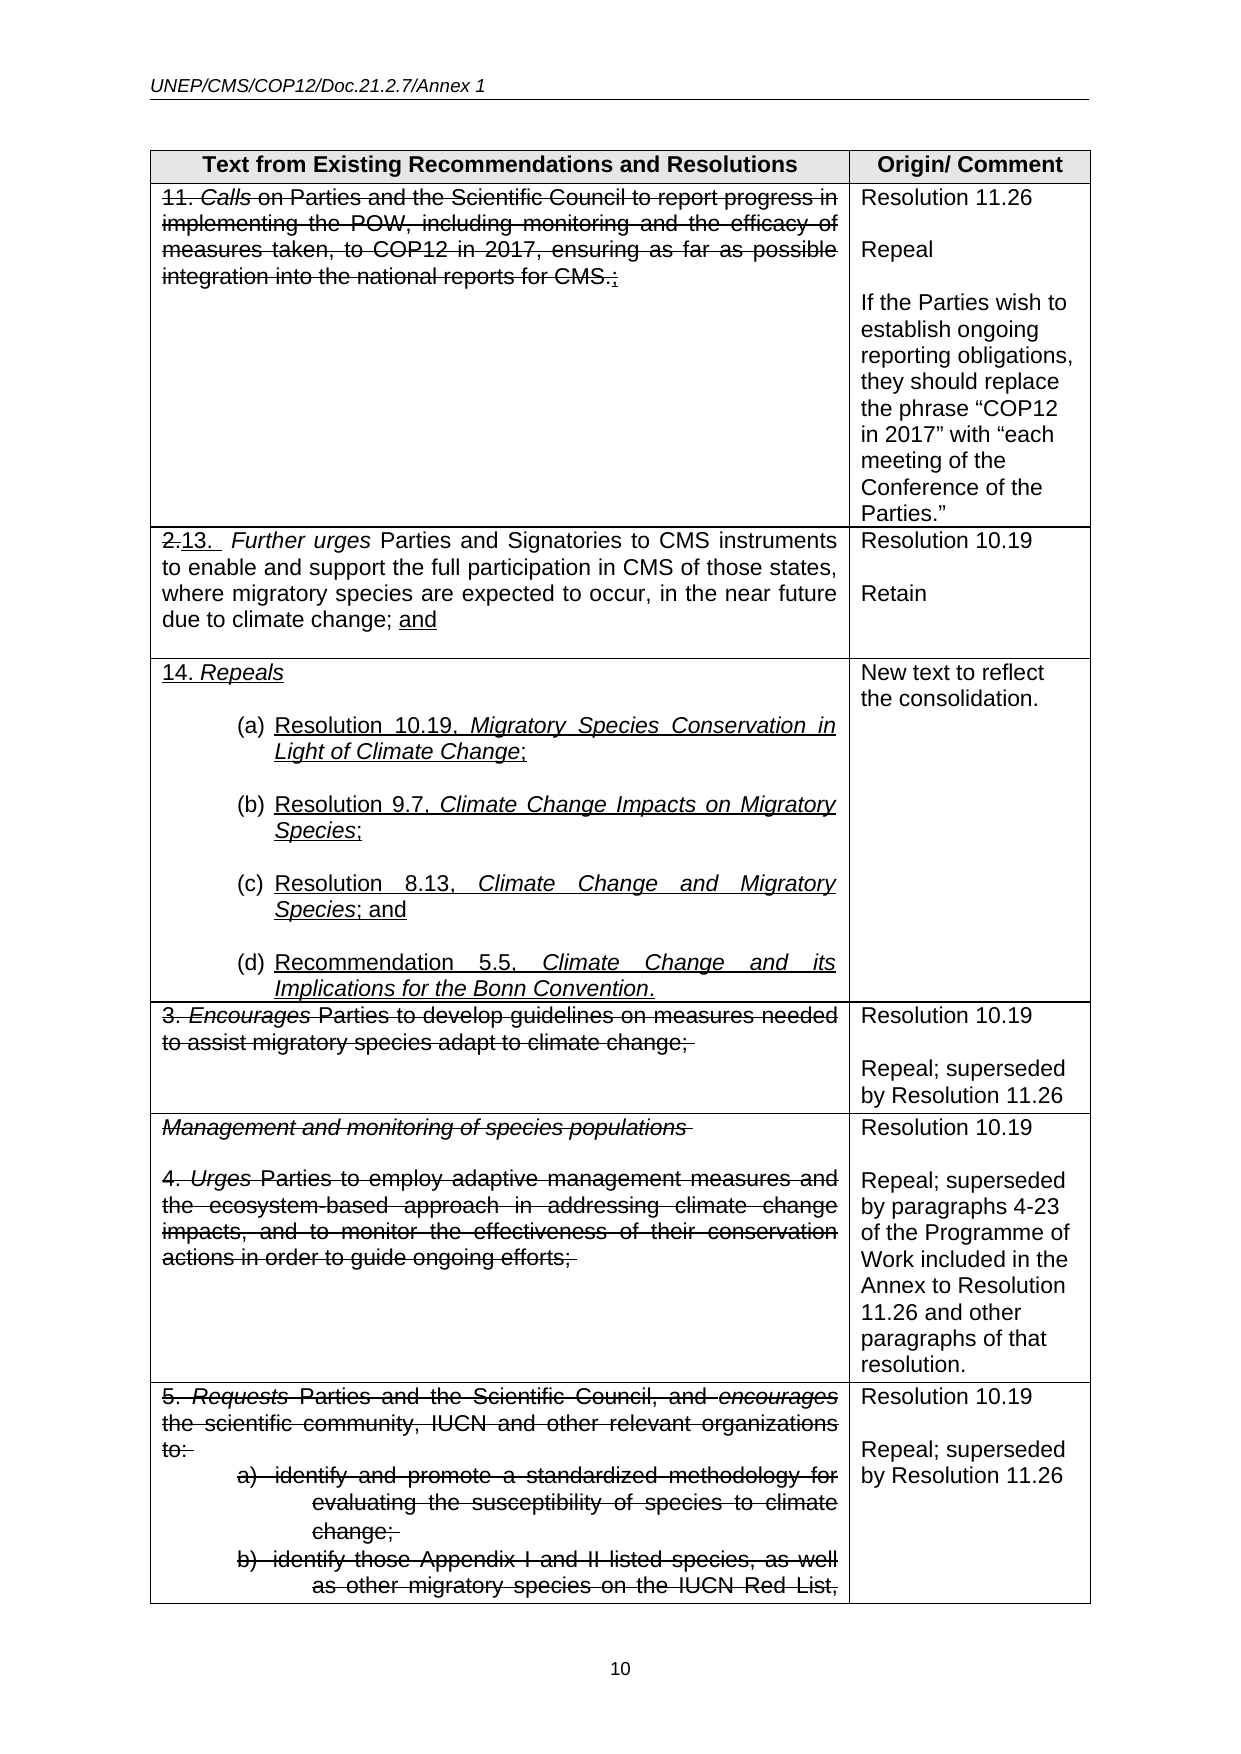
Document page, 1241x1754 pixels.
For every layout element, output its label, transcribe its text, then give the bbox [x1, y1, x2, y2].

table_cell Resolution 10.19 Repeal; superseded by Resolution 11.26 [850, 1003, 1090, 1113]
table_cell 2.13. Further urges Parties and Signatories to CMS instruments to enable and support the full participation in CMS of those states, where migratory species are expected to occur, in the near future due to climate change; and [151, 528, 849, 658]
table_cell 3. Encourages Parties to develop guidelines on measures needed to assist migratory species adapt to climate change; [151, 1003, 849, 1113]
table_header Text from Existing Recommendations and Resolutions [151, 151, 849, 183]
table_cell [850, 1383, 1090, 1603]
table_cell Resolution 11.26 Repeal If the Parties wish to establish ongoing reporting obligations, they should replace the phrase “COP12 in 2017” with “each meeting of the Conference of the Parties.” [850, 184, 1090, 526]
table_cell 14. Repeals Resolution 10.19, Migratory Species Conservation in Light of Climate Change; Resolution 9.7, Climate Change Impacts on Migratory Species; Resolution 8.13, Climate Change and Migratory Species; and Recommendation 5.5, Climate Change and its Implications for the Bonn Convention. [151, 659, 849, 1001]
table_cell New text to reflect the consolidation. [850, 659, 1090, 1001]
table_cell Resolution 10.19 Retain [850, 528, 1090, 658]
table_header Origin/ Comment [850, 151, 1090, 183]
table_cell Resolution 10.19 Repeal; superseded by paragraphs 4-23 of the Programme of Work included in the Annex to Resolution 11.26 and other paragraphs of that resolution. [850, 1114, 1090, 1382]
table_cell Management and monitoring of species populations 4. Urges Parties to employ adaptive management measures and the ecosystem-based approach in addressing climate change impacts, and to monitor the effectiveness of their conservation actions in order to guide ongoing efforts; [151, 1114, 849, 1382]
table_cell 11. Calls on Parties and the Scientific Council to report progress in implementing the POW, including monitoring and the efficacy of measures taken, to COP12 in 2017, ensuring as far as possible integration into the national reports for CMS.; [151, 184, 849, 526]
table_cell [151, 1383, 849, 1603]
